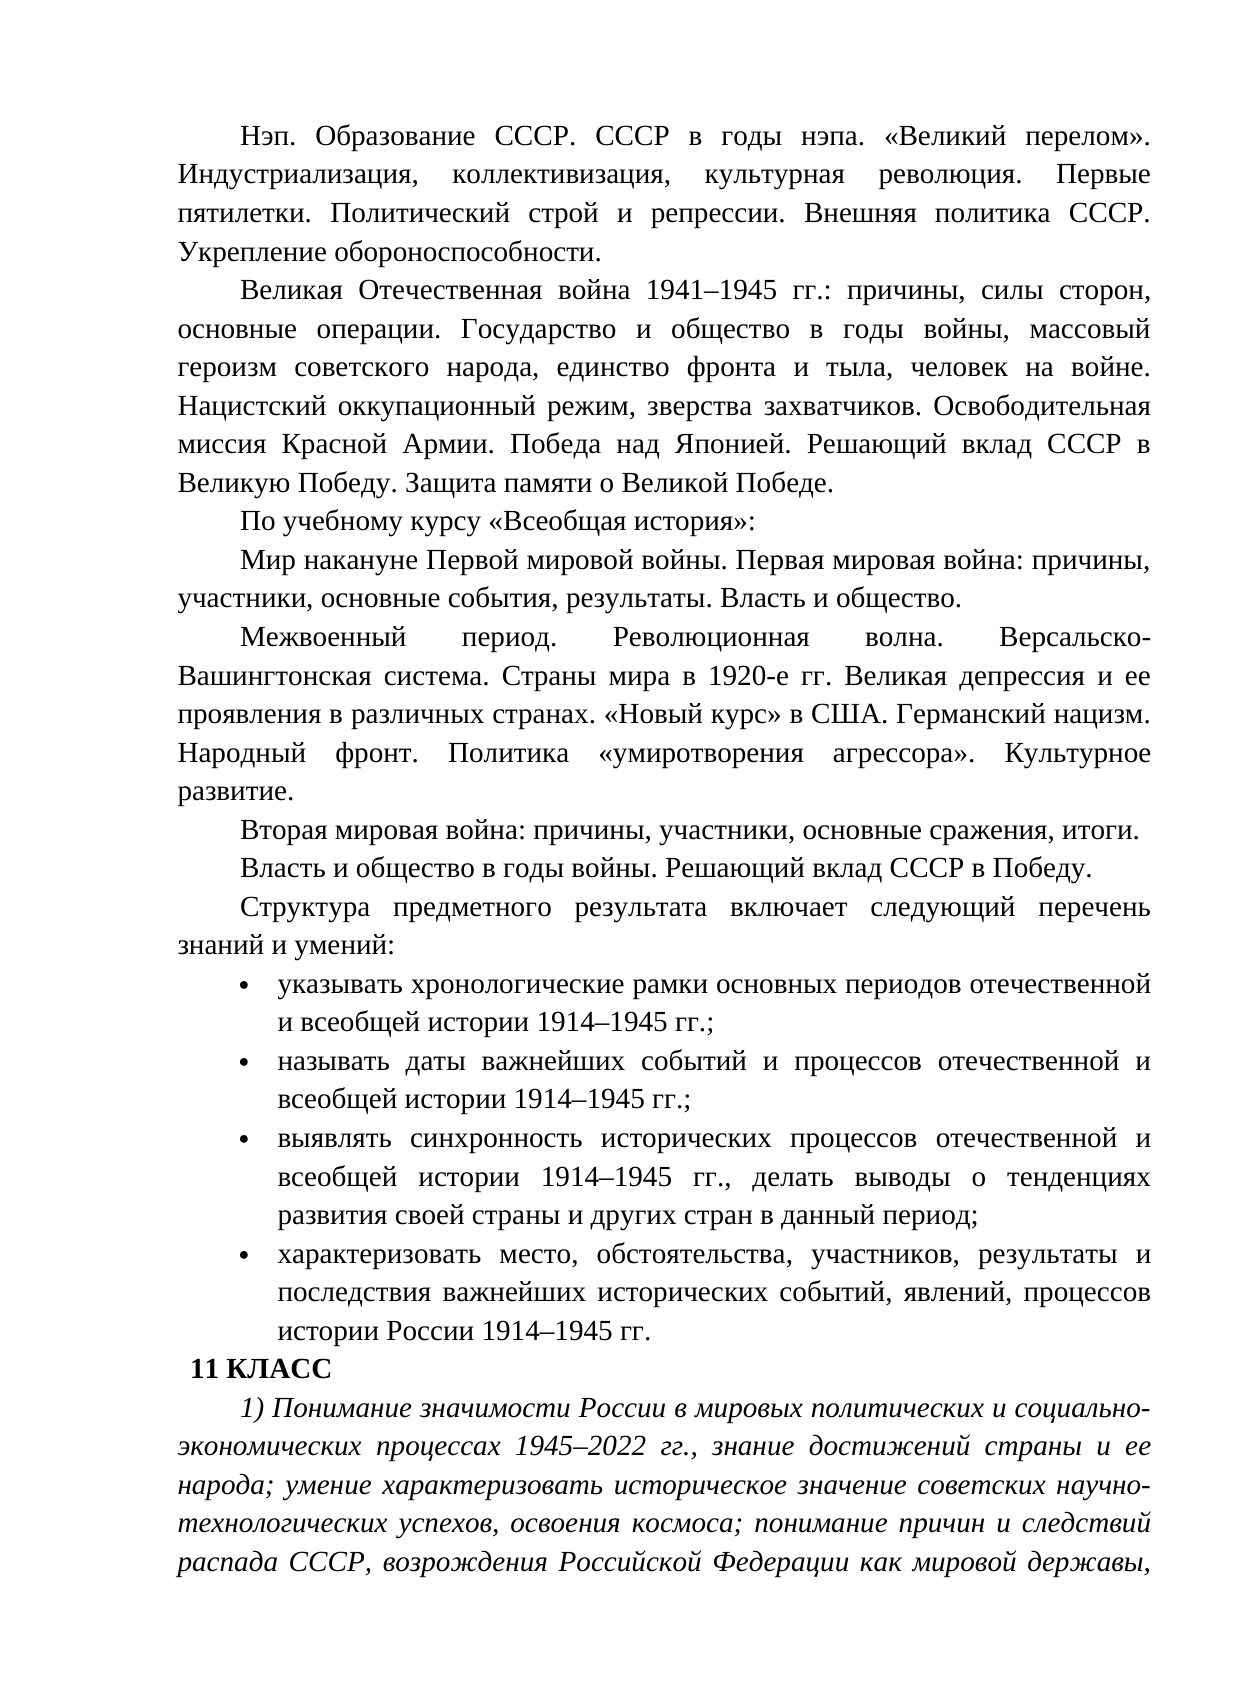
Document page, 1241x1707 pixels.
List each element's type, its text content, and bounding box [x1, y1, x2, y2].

text Власть и общество в годы войны. Решающий вклад СССР в Победу. [177, 850, 1152, 884]
text Великая Отечественная война 1941–1945 гг.: причины, силы сторон, основные операции. Государство и общество в годы войны, массовый героизм советского народа, единство фронта и тыла, человек на войне. Нацистский оккупационный режим, зверства захватчиков. Освободительная миссия Красной Армии. Победа над Японией. Решающий вклад СССР в Великую Победу. Защита памяти о Великой Победе. [177, 272, 1152, 498]
text 11 КЛАСС [190, 1351, 1152, 1385]
text Межвоенный период. Революционная волна. Версальско-Вашингтонская система. Страны мира в 1920-е гг. Великая депрессия и ее проявления в различных странах. «Новый курс» в США. Германский нацизм. Народный фронт. Политика «умиротворения агрессора». Культурное развитие. [177, 619, 1152, 807]
list выявлять синхронность исторических процессов отечественной и всеобщей истории 1914–1945 гг., делать выводы о тенденциях развития своей страны и других стран в данный период; [240, 1120, 1152, 1231]
text Вторая мировая война: причины, участники, основные сражения, итоги. [177, 812, 1152, 845]
list называть даты важнейших событий и процессов отечественной и всеобщей истории 1914–1945 гг.; [240, 1043, 1152, 1115]
list характеризовать место, обстоятельства, участников, результаты и последствия важнейших исторических событий, явлений, процессов истории России 1914–1945 гг. [240, 1236, 1152, 1346]
list указывать хронологические рамки основных периодов отечественной и всеобщей истории 1914–1945 гг.; [240, 966, 1152, 1038]
text Структура предметного результата включает следующий перечень знаний и умений: [177, 889, 1152, 961]
text Нэп. Образование СССР. СССР в годы нэпа. «Великий перелом». Индустриализация, коллективизация, культурная революция. Первые пятилетки. Политический строй и репрессии. Внешняя политика СССР. Укрепление обороноспособности. [177, 118, 1152, 267]
text По учебному курсу «Всеобщая история»: [177, 503, 1152, 537]
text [177, 1390, 1152, 1578]
text Мир накануне Первой мировой войны. Первая мировая война: причины, участники, основные события, результаты. Власть и общество. [177, 542, 1152, 614]
